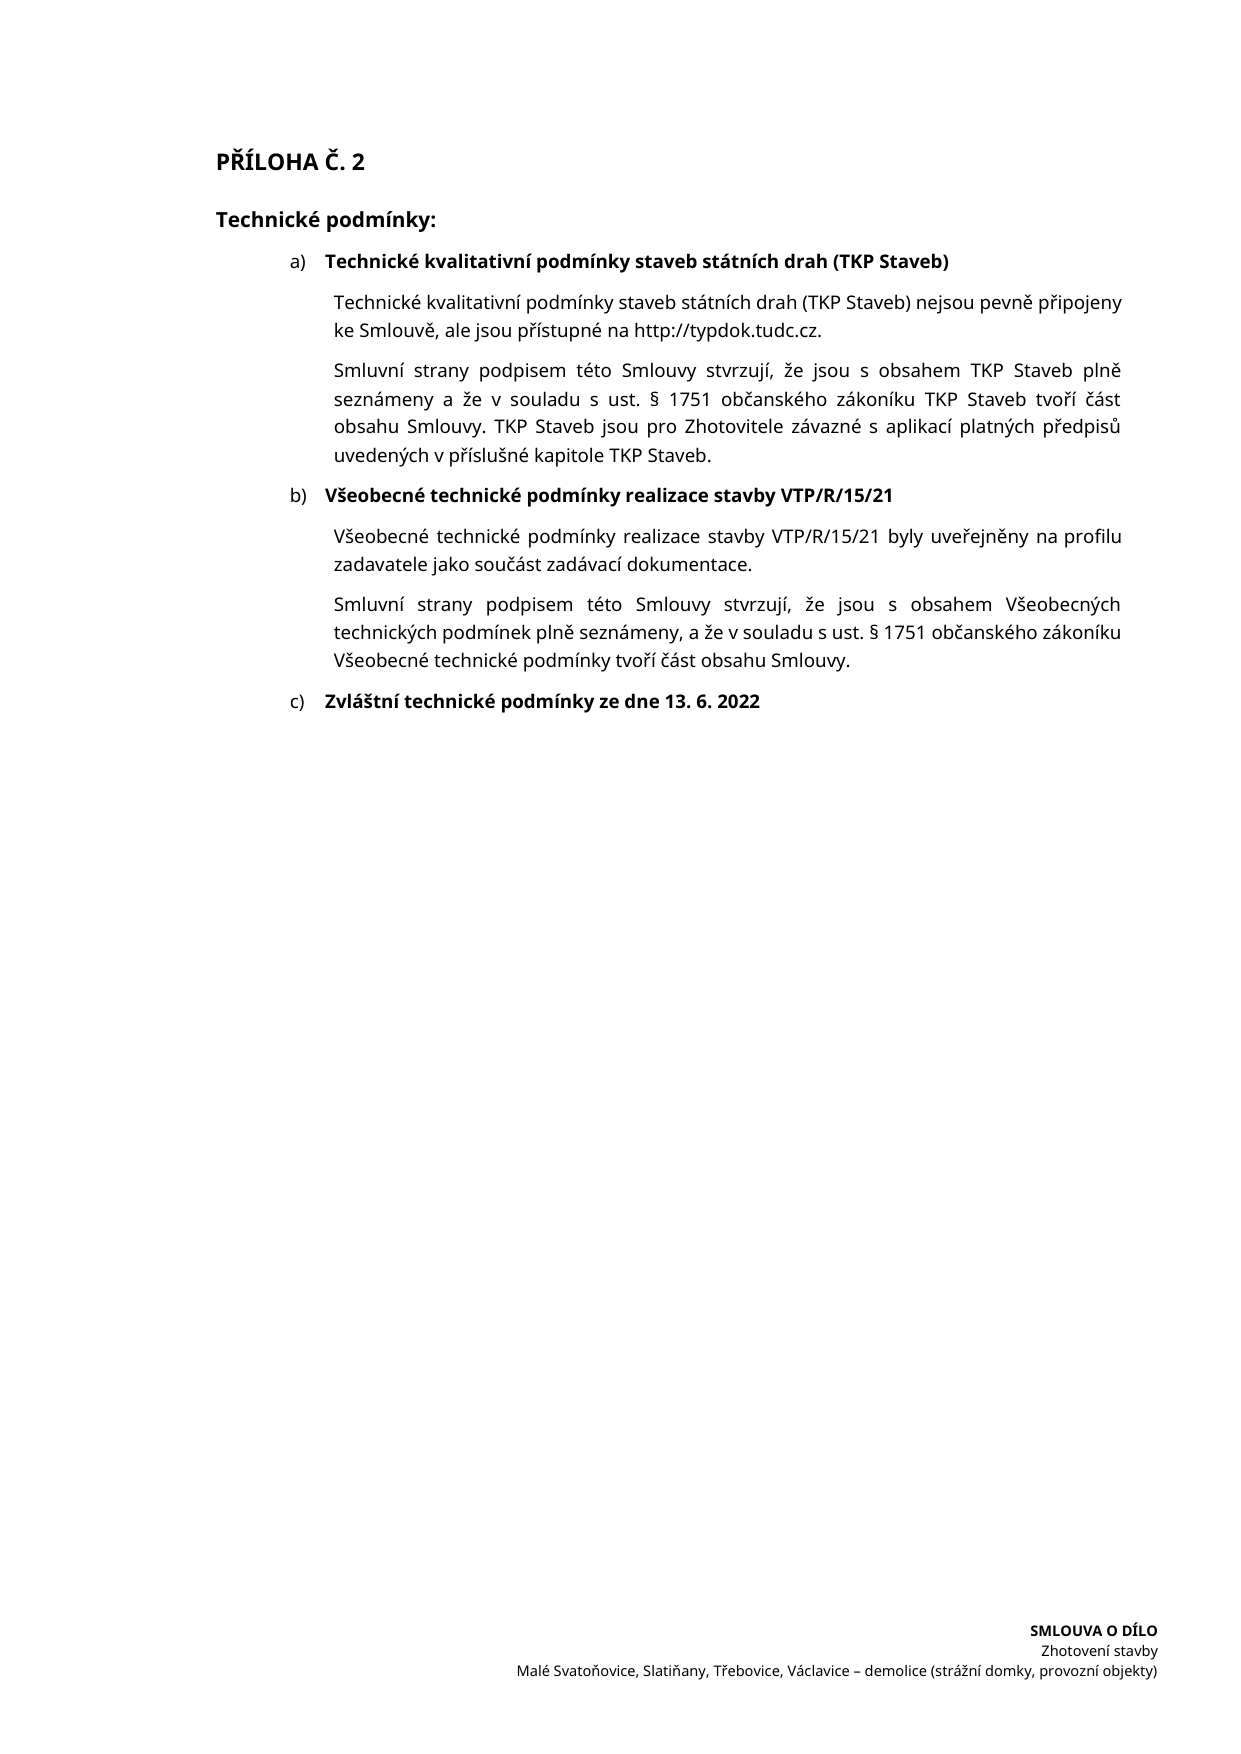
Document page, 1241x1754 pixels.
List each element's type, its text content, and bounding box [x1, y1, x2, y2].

text Všeobecné technické podmínky realizace stavby VTP/R/15/21 byly uveřejněny na profilu zadavatele jako součást zadávací dokumentace. [334, 523, 1122, 576]
text Příloha č. 2 [216, 146, 1122, 177]
list Technické kvalitativní podmínky staveb státních drah (TKP Staveb) [289, 249, 1122, 274]
list Zvláštní technické podmínky ze dne 13. 6. 2022 [289, 688, 1122, 713]
list Všeobecné technické podmínky realizace stavby VTP/R/15/21 [289, 482, 1122, 508]
text Smluvní strany podpisem této Smlouvy stvrzují, že jsou s obsahem Všeobecných technických podmínek plně seznámeny, a že v souladu s ust. § 1751 občanského zákoníku Všeobecné technické podmínky tvoří část obsahu Smlouvy. [334, 591, 1122, 673]
text Technické podmínky: [216, 205, 1122, 233]
text Technické kvalitativní podmínky staveb státních drah (TKP Staveb) nejsou pevně připojeny ke Smlouvě, ale jsou přístupné na http://typdok.tudc.cz. [334, 289, 1122, 343]
text Smluvní strany podpisem této Smlouvy stvrzují, že jsou s obsahem TKP Staveb plně seznámeny a že v souladu s ust. § 1751 občanského zákoníku TKP Staveb tvoří část obsahu Smlouvy. TKP Staveb jsou pro Zhotovitele závazné s aplikací platných předpisů uvedených v příslušné kapitole TKP Staveb. [334, 358, 1122, 467]
